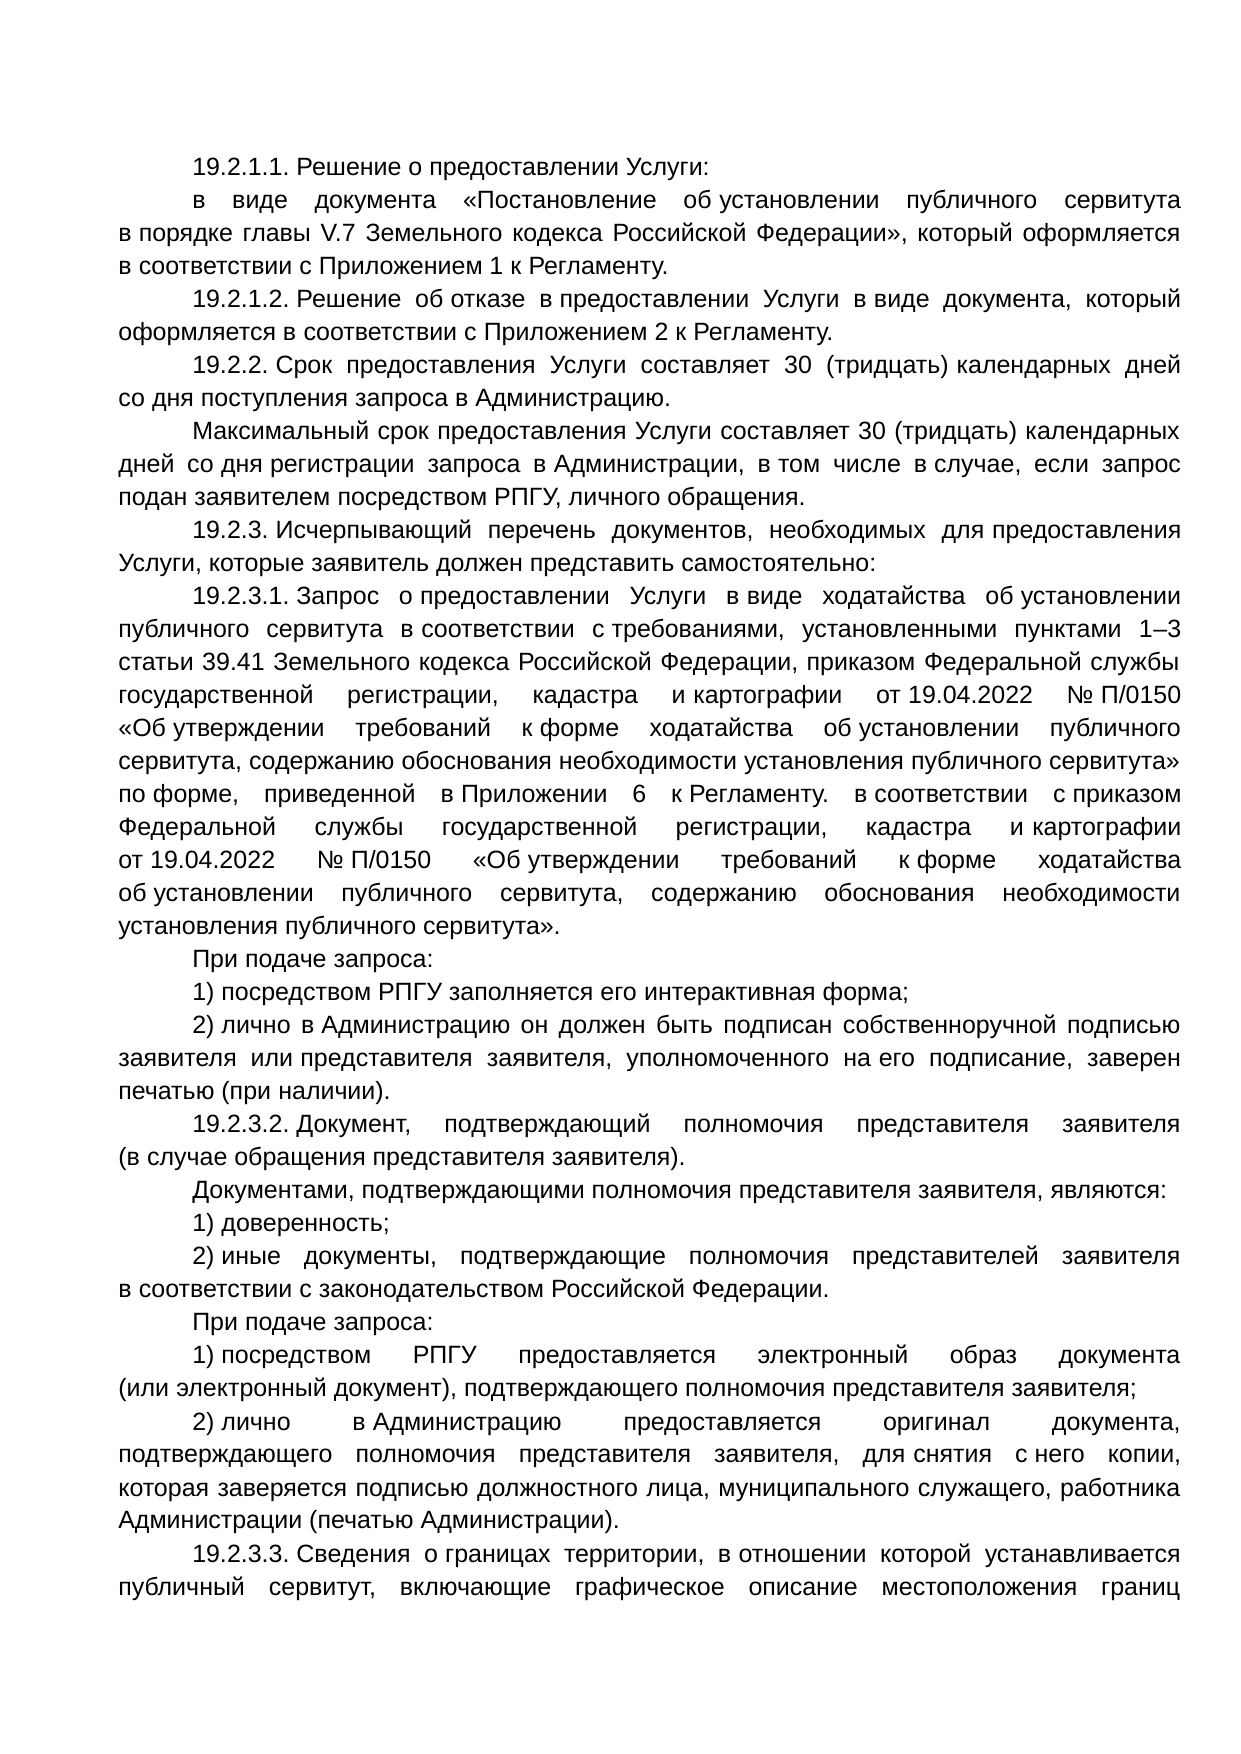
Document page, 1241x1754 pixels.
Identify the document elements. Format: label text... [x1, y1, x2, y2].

text 2) иные документы, подтверждающие полномочия представителей заявителя в соответствии с законодательством Российской Федерации. [118, 1241, 1181, 1303]
text 1) посредством РПГУ предоставляется электронный образ документа (или электронный документ), подтверждающего полномочия представителя заявителя; [118, 1340, 1181, 1402]
text в виде документа «Постановление об установлении публичного сервитута в порядке главы V.7 Земельного кодекса Российской Федерации», который оформляется в соответствии с Приложением 1 к Регламенту. [118, 185, 1181, 279]
text 1) посредством РПГУ заполняется его интерактивная форма; [118, 977, 1181, 1006]
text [118, 1538, 1181, 1600]
text 2) лично в Администрацию предоставляется оригинал документа, подтверждающего полномочия представителя заявителя, для снятия с него копии, которая заверяется подписью должностного лица, муниципального служащего, работника Администрации (печатью Администрации). [118, 1406, 1181, 1534]
text При подаче запроса: [118, 944, 1181, 973]
text 19.2.3. Исчерпывающий перечень документов, необходимых для предоставления Услуги, которые заявитель должен представить самостоятельно: [118, 515, 1181, 577]
text 19.2.3.2. Документ, подтверждающий полномочия представителя заявителя (в случае обращения представителя заявителя). [118, 1109, 1181, 1171]
text Документами, подтверждающими полномочия представителя заявителя, являются: [118, 1175, 1181, 1204]
text 1) доверенность; [118, 1208, 1181, 1237]
text 19.2.2. Срок предоставления Услуги составляет 30 (тридцать) календарных дней со дня поступления запроса в Администрацию. [118, 350, 1181, 412]
text Максимальный срок предоставления Услуги составляет 30 (тридцать) календарных дней со дня регистрации запроса в Администрации, в том числе в случае, если запрос подан заявителем посредством РПГУ, личного обращения. [118, 416, 1181, 511]
text 19.2.1.2. Решение об отказе в предоставлении Услуги в виде документа, который оформляется в соответствии с Приложением 2 к Регламенту. [118, 284, 1181, 346]
text 19.2.1.1. Решение о предоставлении Услуги: [118, 152, 1181, 180]
text 19.2.3.1. Запрос о предоставлении Услуги в виде ходатайства об установлении публичного сервитута в соответствии с требованиями, установленными пунктами 1⁠–⁠3 статьи 39.41 Земельного кодекса Российской Федерации, приказом Федеральной службы государственной регистрации, кадастра и картографии от 19.04.2022 № П/0150 «Об утверждении требований к форме ходатайства об установлении публичного сервитута, содержанию обоснования необходимости установления публичного сервитута» по форме, приведенной в Приложении 6 к Регламенту. в соответствии с приказом Федеральной службы государственной регистрации, кадастра и картографии от 19.04.2022 № П/0150 «Об утверждении требований к форме ходатайства об установлении публичного сервитута, содержанию обоснования необходимости установления публичного сервитута». [118, 581, 1181, 940]
text При подаче запроса: [118, 1307, 1181, 1336]
text 2) лично в Администрацию он должен быть подписан собственноручной подписью заявителя или представителя заявителя, уполномоченного на его подписание, заверен печатью (при наличии). [118, 1010, 1181, 1105]
